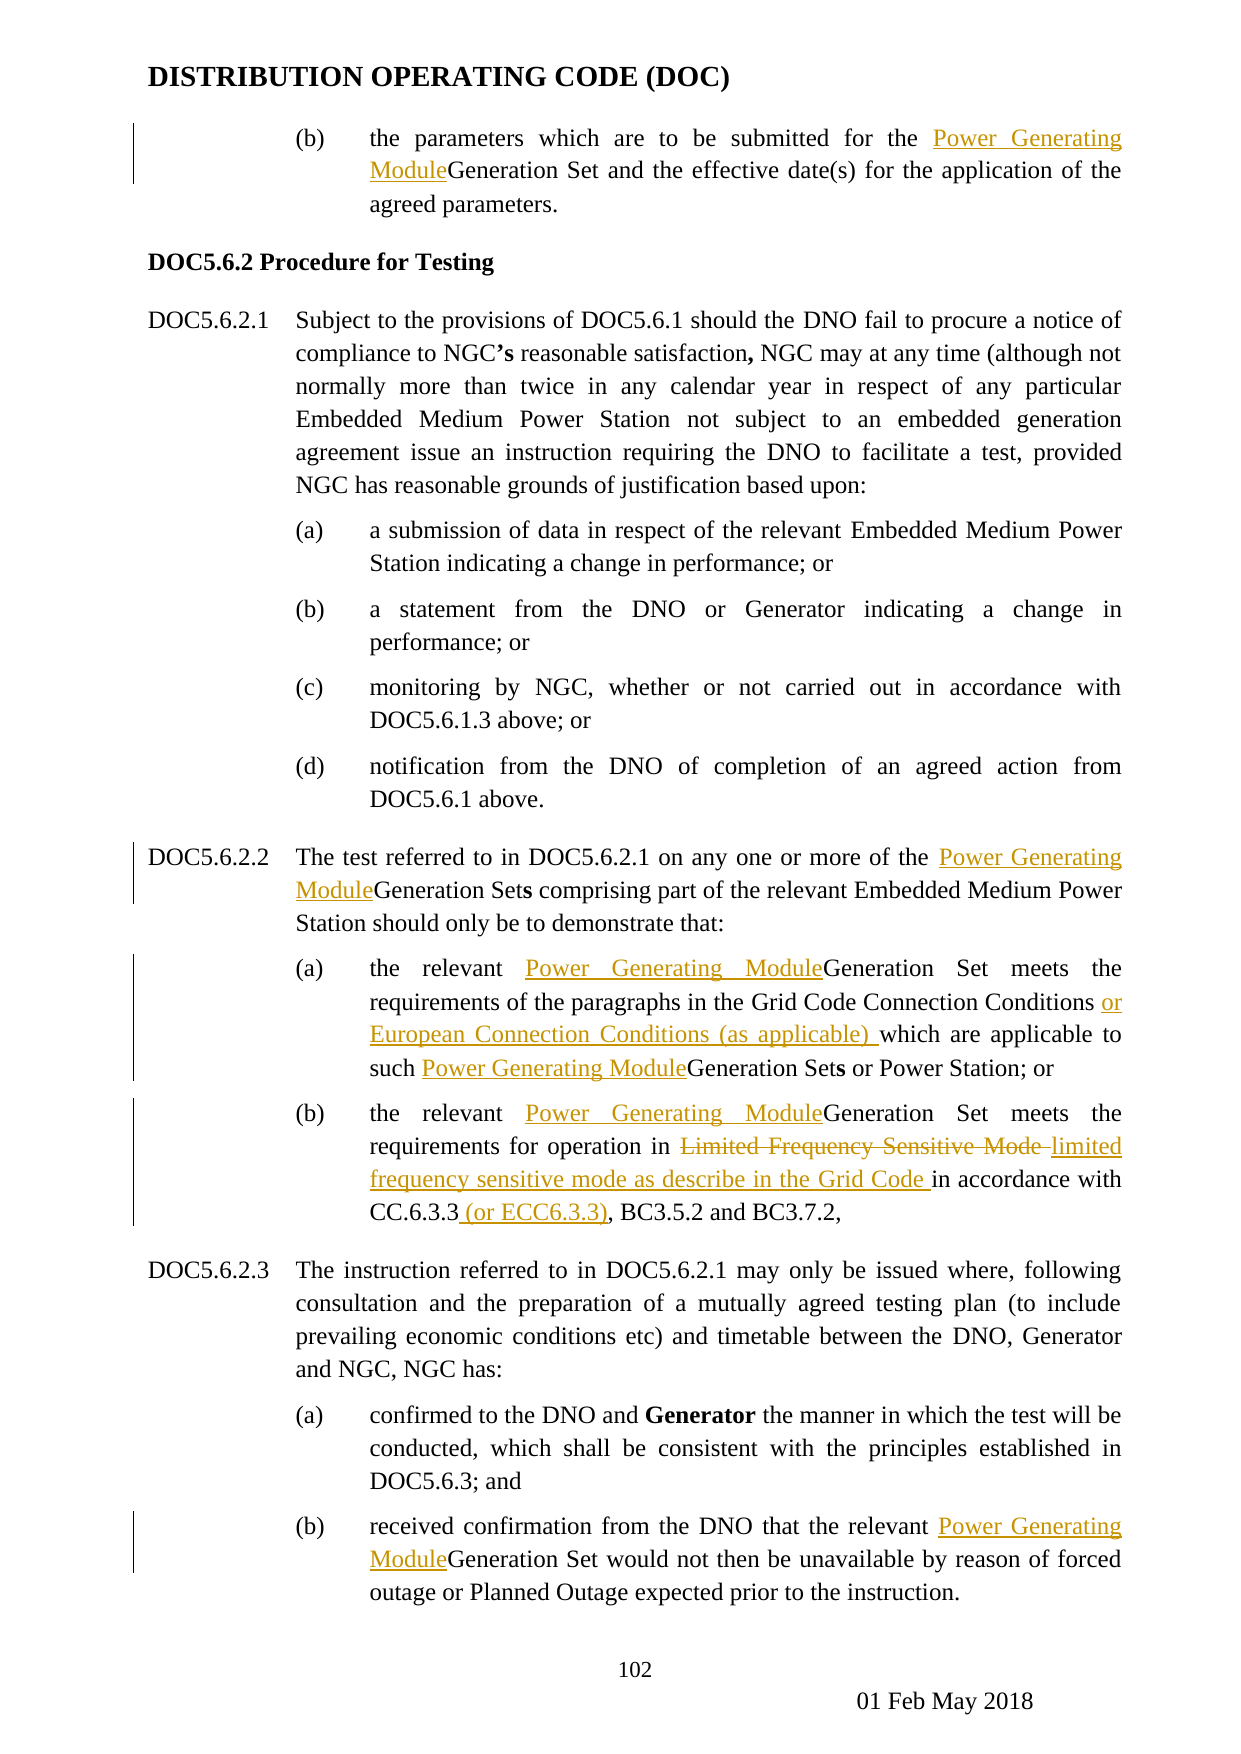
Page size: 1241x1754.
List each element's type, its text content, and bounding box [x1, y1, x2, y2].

text 5.6.2.3 The instruction referred to in 5.6.2.1 may only be issued where, following consultation and the preparation of a mutually agreed testing plan (to include prevailing economic conditions etc) and timetable between the DNO, Generator and NGC, NGC has: [148, 1255, 1122, 1383]
text 5.6.2.1 Subject to the provisions of 5.6.1 should the DNO fail to procure a notice of compliance to NGC’s reasonable satisfaction, NGC may at any time (although not normally more than twice in any calendar year in respect of any particular Embedded Medium Power Station not subject to an embedded generation agreement issue an instruction requiring the DNO to facilitate a test, provided NGC has reasonable grounds of justification based upon: [148, 305, 1122, 498]
text (d) notification from the DNO of completion of an agreed action from 5.6.1 above. [295, 751, 1122, 813]
text (a) a submission of data in respect of the relevant Embedded Medium Power Station indicating a change in performance; or [295, 515, 1122, 577]
text (b) a statement from the DNO or Generator indicating a change in performance; or [295, 594, 1122, 656]
text (b) the parameters which are to be submitted for the and the effective date(s) for the application of the agreed parameters. [295, 123, 1122, 217]
text (a) confirmed to the DNO and Generator the manner in which the test will be conducted, which shall be consistent with the principles established in 5.6.3; and [295, 1400, 1122, 1494]
text (c) monitoring by NGC, whether or not carried out in accordance with 5.6.1.3 above; or [295, 672, 1122, 734]
text (b) received confirmation from the DNO that the relevant would not then be unavailable by reason of forced outage or Planned Outage expected prior to the instruction. [295, 1511, 1122, 1606]
text 5.6.2.2 The test referred to in 5.6.2.1 on any one or more of the s comprising part of the relevant Embedded Medium Power Station should only be to demonstrate that: [148, 842, 1122, 937]
text (b) the relevant meets the requirements for operation in Grid Codein accordance with CC.6.3.3, BC3.5.2 and BC3.7.2, [295, 1098, 1122, 1226]
text 5.6.2 Procedure for Testing [148, 247, 1122, 275]
text (a) the relevant meets the requirements of the paragraphs in the Grid Code Connection Conditions which are applicable to such s or Power Station; or [295, 953, 1122, 1081]
